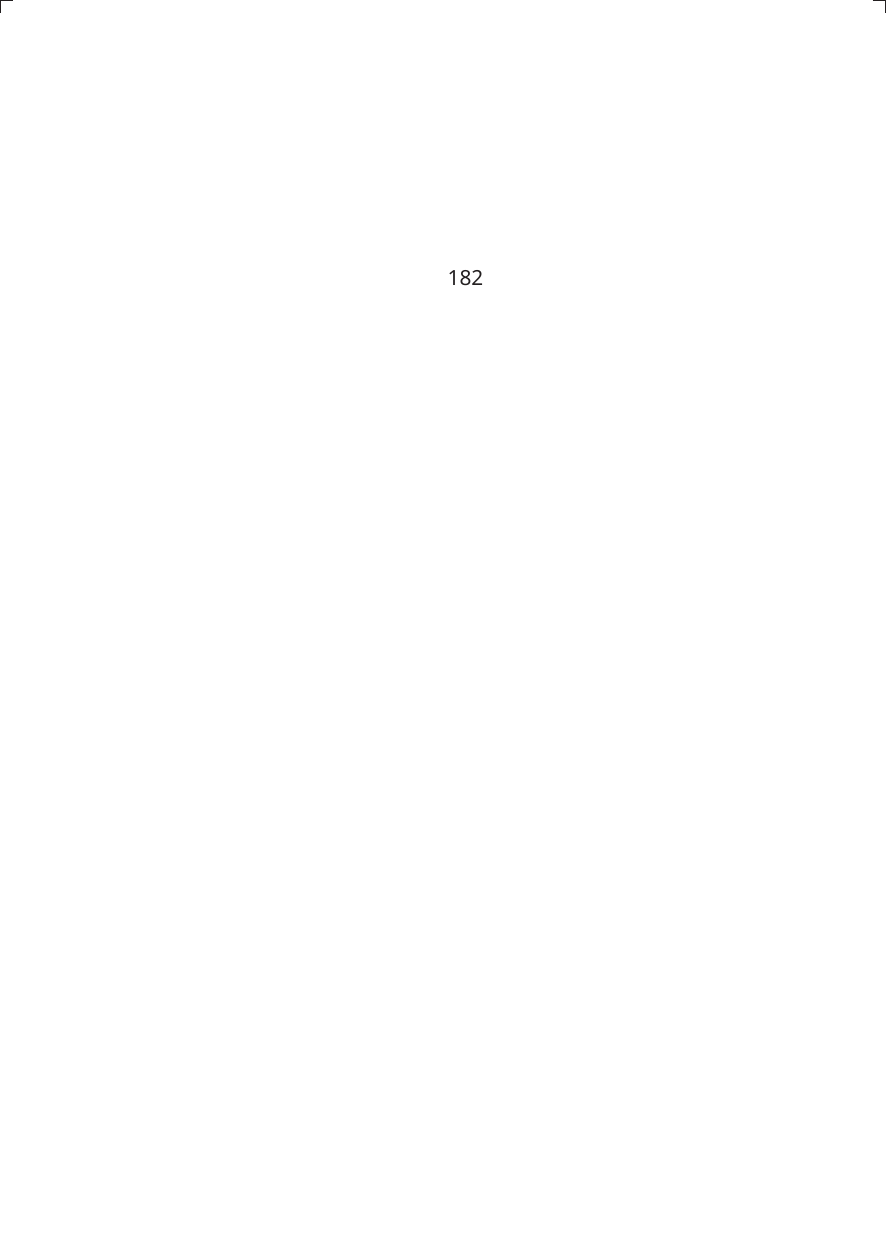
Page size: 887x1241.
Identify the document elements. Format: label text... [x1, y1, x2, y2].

text 182 [124, 263, 807, 292]
